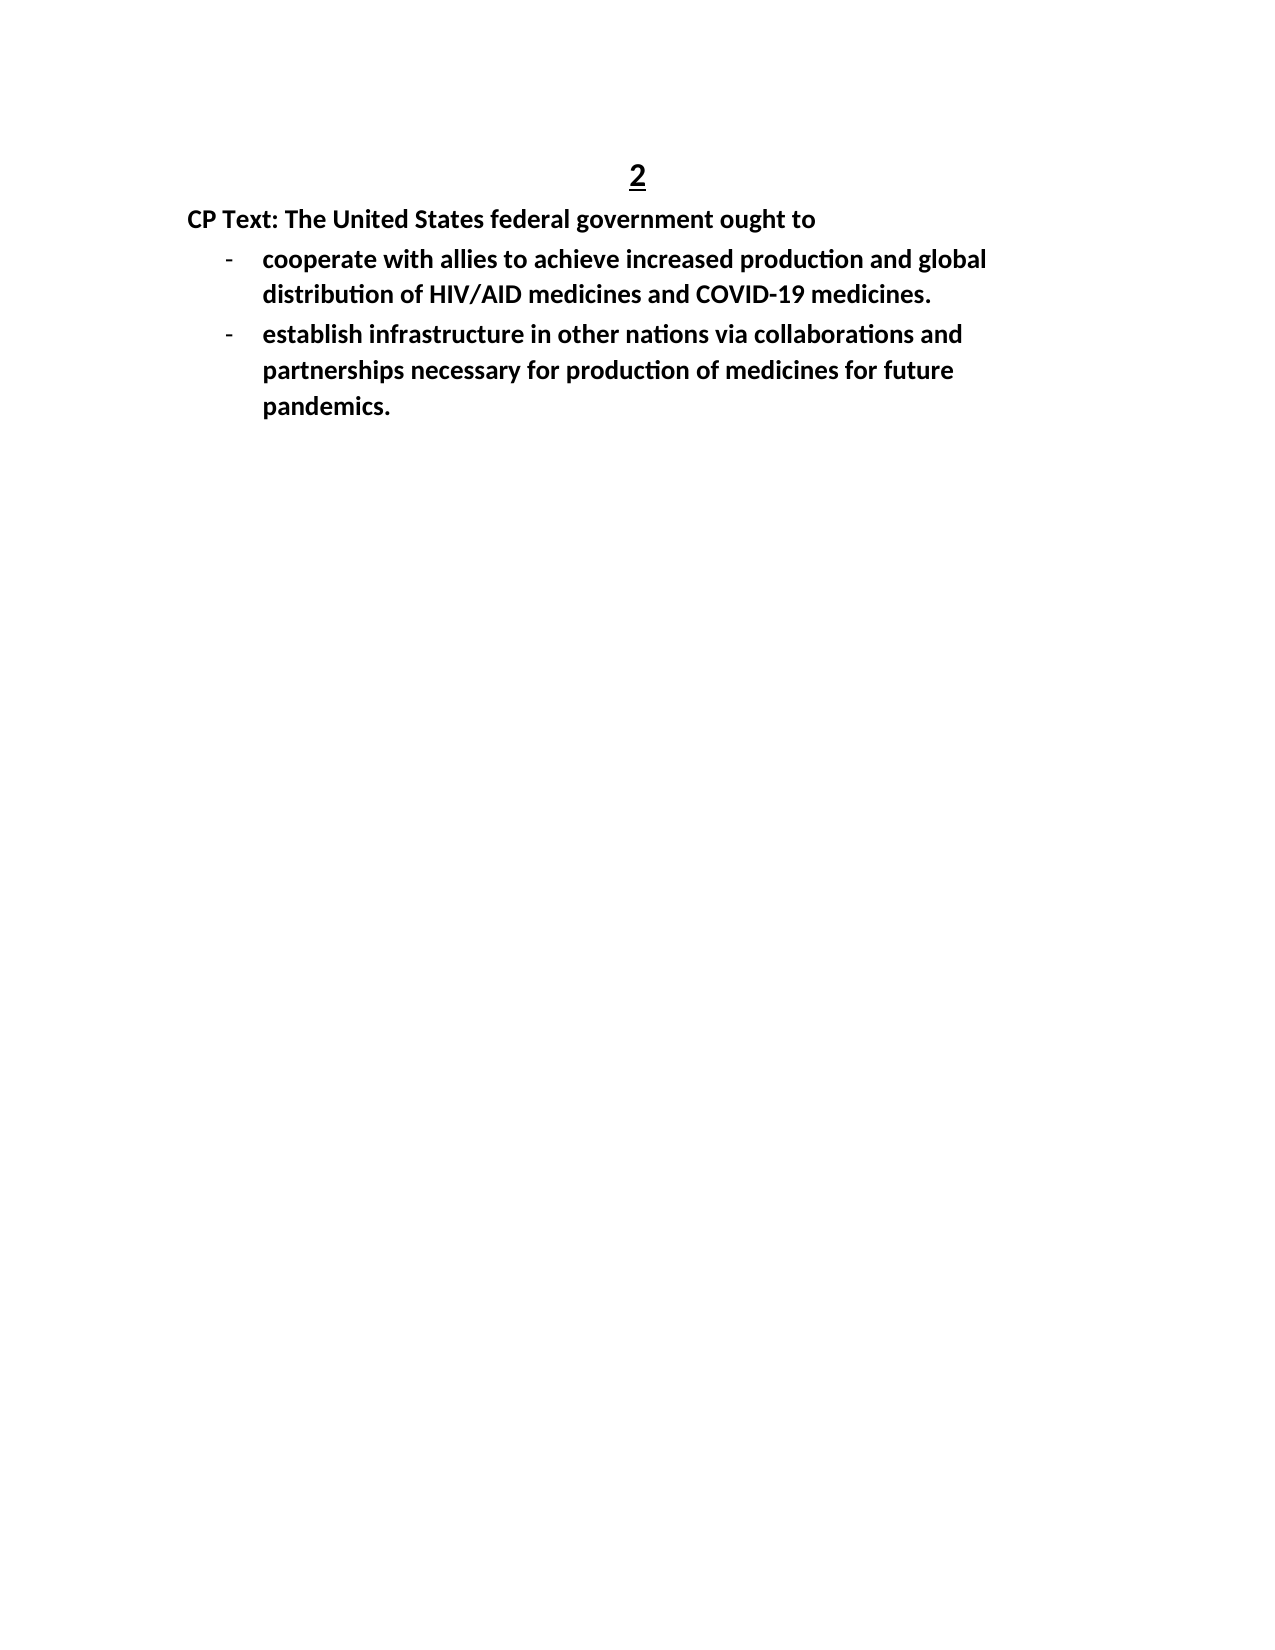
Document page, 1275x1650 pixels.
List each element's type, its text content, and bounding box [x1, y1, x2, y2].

subtitle CP Text: The United States federal government ought to [187, 202, 1087, 235]
subtitle 2 [187, 154, 1087, 195]
subtitle establish infrastructure in other nations via collaborations and partnerships necessary for production of medicines for future pandemics. [225, 317, 1087, 422]
subtitle cooperate with allies to achieve increased production and global distribution of HIV/AID medicines and COVID-19 medicines. [225, 242, 1087, 311]
